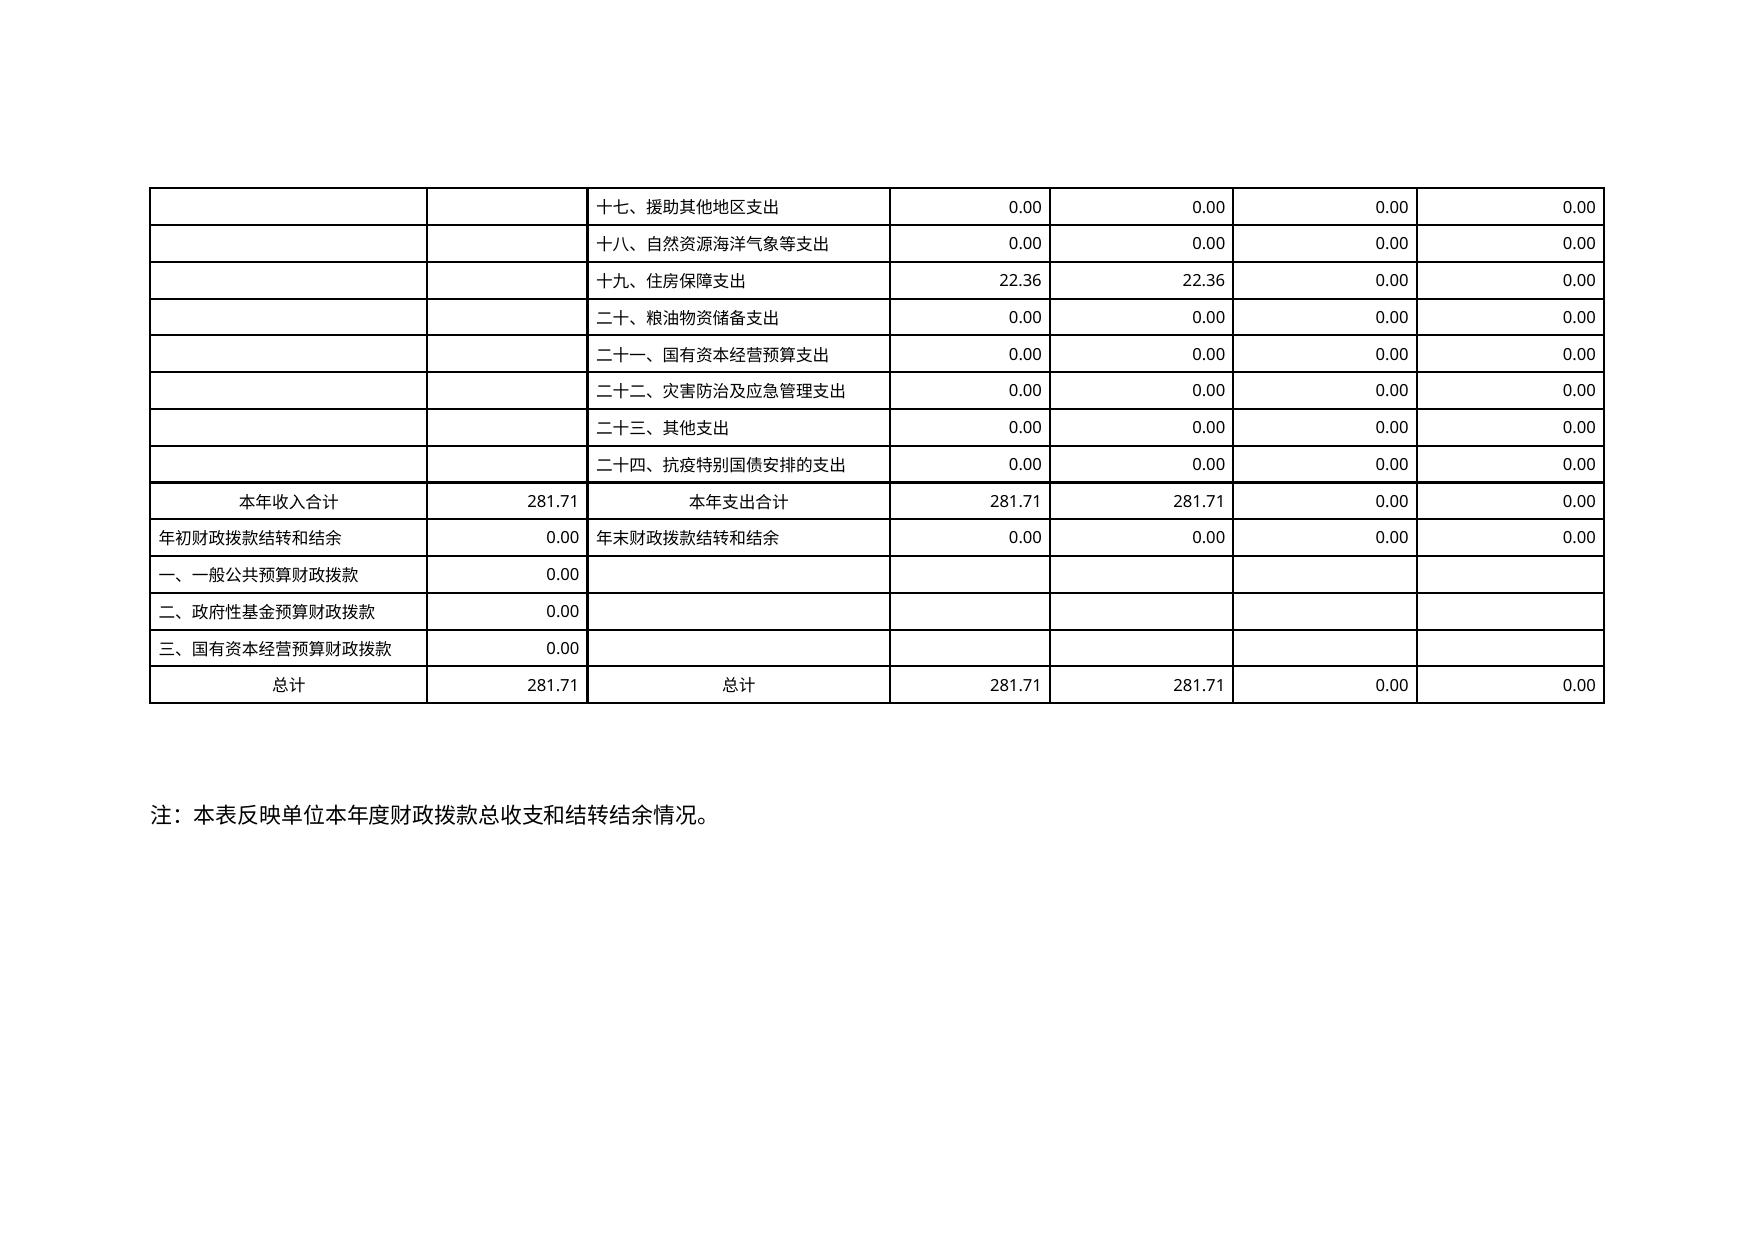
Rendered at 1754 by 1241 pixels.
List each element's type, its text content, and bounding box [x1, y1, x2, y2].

table_cell [428, 410, 586, 444]
table_cell 0.00 [1418, 336, 1603, 371]
table_cell 0.00 [1051, 226, 1232, 261]
table_cell 281.71 [891, 667, 1049, 702]
table_cell 0.00 [891, 336, 1049, 371]
table_cell 0.00 [1051, 189, 1232, 224]
text 注：本表反映单位本年度财政拨款总收支和结转结余情况。 [150, 798, 1604, 829]
table_cell 0.00 [1051, 373, 1232, 408]
table_cell 0.00 [428, 520, 586, 555]
table_cell 281.71 [891, 484, 1049, 518]
table_cell [151, 226, 426, 261]
table_cell [1418, 631, 1603, 665]
table_cell 一、一般公共预算财政拨款 [151, 557, 426, 592]
table_cell 0.00 [1418, 189, 1603, 224]
table_cell 0.00 [1234, 189, 1416, 224]
table_cell 281.71 [1051, 484, 1232, 518]
table_cell 0.00 [1051, 336, 1232, 371]
table_cell [151, 300, 426, 334]
table_cell 十八、自然资源海洋气象等支出 [589, 226, 889, 261]
table_cell 十九、住房保障支出 [589, 263, 889, 297]
table_cell 0.00 [1051, 520, 1232, 555]
table_cell [1051, 594, 1232, 628]
table_cell 0.00 [1051, 447, 1232, 481]
table_cell 0.00 [1234, 667, 1416, 702]
table_cell 0.00 [428, 631, 586, 665]
table_cell 0.00 [891, 189, 1049, 224]
table_cell 0.00 [1418, 447, 1603, 481]
table_cell 年末财政拨款结转和结余 [589, 520, 889, 555]
table_cell 0.00 [1234, 520, 1416, 555]
table_cell 总计 [151, 667, 426, 702]
table_cell 0.00 [1418, 410, 1603, 444]
table_cell 0.00 [891, 300, 1049, 334]
table_cell [151, 447, 426, 481]
table_cell [589, 594, 889, 628]
table_cell [428, 373, 586, 408]
table_cell 十七、援助其他地区支出 [589, 189, 889, 224]
table_cell 二、政府性基金预算财政拨款 [151, 594, 426, 628]
table_cell 0.00 [1234, 336, 1416, 371]
table_cell 0.00 [1234, 263, 1416, 297]
table_cell 0.00 [1418, 667, 1603, 702]
table_cell [428, 263, 586, 297]
table_cell [1418, 557, 1603, 592]
table_cell 281.71 [428, 484, 586, 518]
table_cell 0.00 [1234, 447, 1416, 481]
table_cell 0.00 [891, 520, 1049, 555]
table_cell [891, 594, 1049, 628]
table_cell [428, 300, 586, 334]
table_cell [151, 410, 426, 444]
table_cell 0.00 [1418, 373, 1603, 408]
table_cell 0.00 [891, 226, 1049, 261]
table_cell 0.00 [428, 594, 586, 628]
table_cell 二十四、抗疫特别国债安排的支出 [589, 447, 889, 481]
table_cell 0.00 [891, 410, 1049, 444]
table_cell [428, 189, 586, 224]
table_cell 年初财政拨款结转和结余 [151, 520, 426, 555]
table_cell 22.36 [891, 263, 1049, 297]
table_cell [428, 226, 586, 261]
table_cell [589, 631, 889, 665]
table_cell 三、国有资本经营预算财政拨款 [151, 631, 426, 665]
table_cell [589, 557, 889, 592]
table_cell 0.00 [1418, 263, 1603, 297]
table_cell 0.00 [1234, 226, 1416, 261]
table_cell 0.00 [1418, 484, 1603, 518]
table_cell 0.00 [1418, 226, 1603, 261]
table_cell 总计 [589, 667, 889, 702]
table_cell 二十二、灾害防治及应急管理支出 [589, 373, 889, 408]
table_cell 本年收入合计 [151, 484, 426, 518]
table_cell [891, 557, 1049, 592]
table_cell [1234, 557, 1416, 592]
table_cell 0.00 [891, 373, 1049, 408]
table_cell 0.00 [1234, 300, 1416, 334]
table_cell 二十三、其他支出 [589, 410, 889, 444]
table_cell 281.71 [428, 667, 586, 702]
table_cell [1051, 631, 1232, 665]
table_cell [151, 373, 426, 408]
table_cell [1051, 557, 1232, 592]
table_cell 0.00 [1234, 410, 1416, 444]
table_cell [151, 263, 426, 297]
table_cell 0.00 [891, 447, 1049, 481]
table_cell [151, 189, 426, 224]
table_cell 0.00 [1234, 484, 1416, 518]
table_cell 0.00 [1051, 300, 1232, 334]
table_cell 本年支出合计 [589, 484, 889, 518]
table_cell [428, 447, 586, 481]
table_cell 二十一、国有资本经营预算支出 [589, 336, 889, 371]
table_cell 22.36 [1051, 263, 1232, 297]
table_cell 281.71 [1051, 667, 1232, 702]
table_cell 0.00 [1418, 520, 1603, 555]
table_cell [1234, 594, 1416, 628]
table_cell [891, 631, 1049, 665]
table_cell 0.00 [1051, 410, 1232, 444]
table_cell [428, 336, 586, 371]
table_cell 0.00 [428, 557, 586, 592]
table_cell 二十、粮油物资储备支出 [589, 300, 889, 334]
table_cell [1234, 631, 1416, 665]
table_cell [151, 336, 426, 371]
table_cell 0.00 [1418, 300, 1603, 334]
table_cell [1418, 594, 1603, 628]
table_cell 0.00 [1234, 373, 1416, 408]
